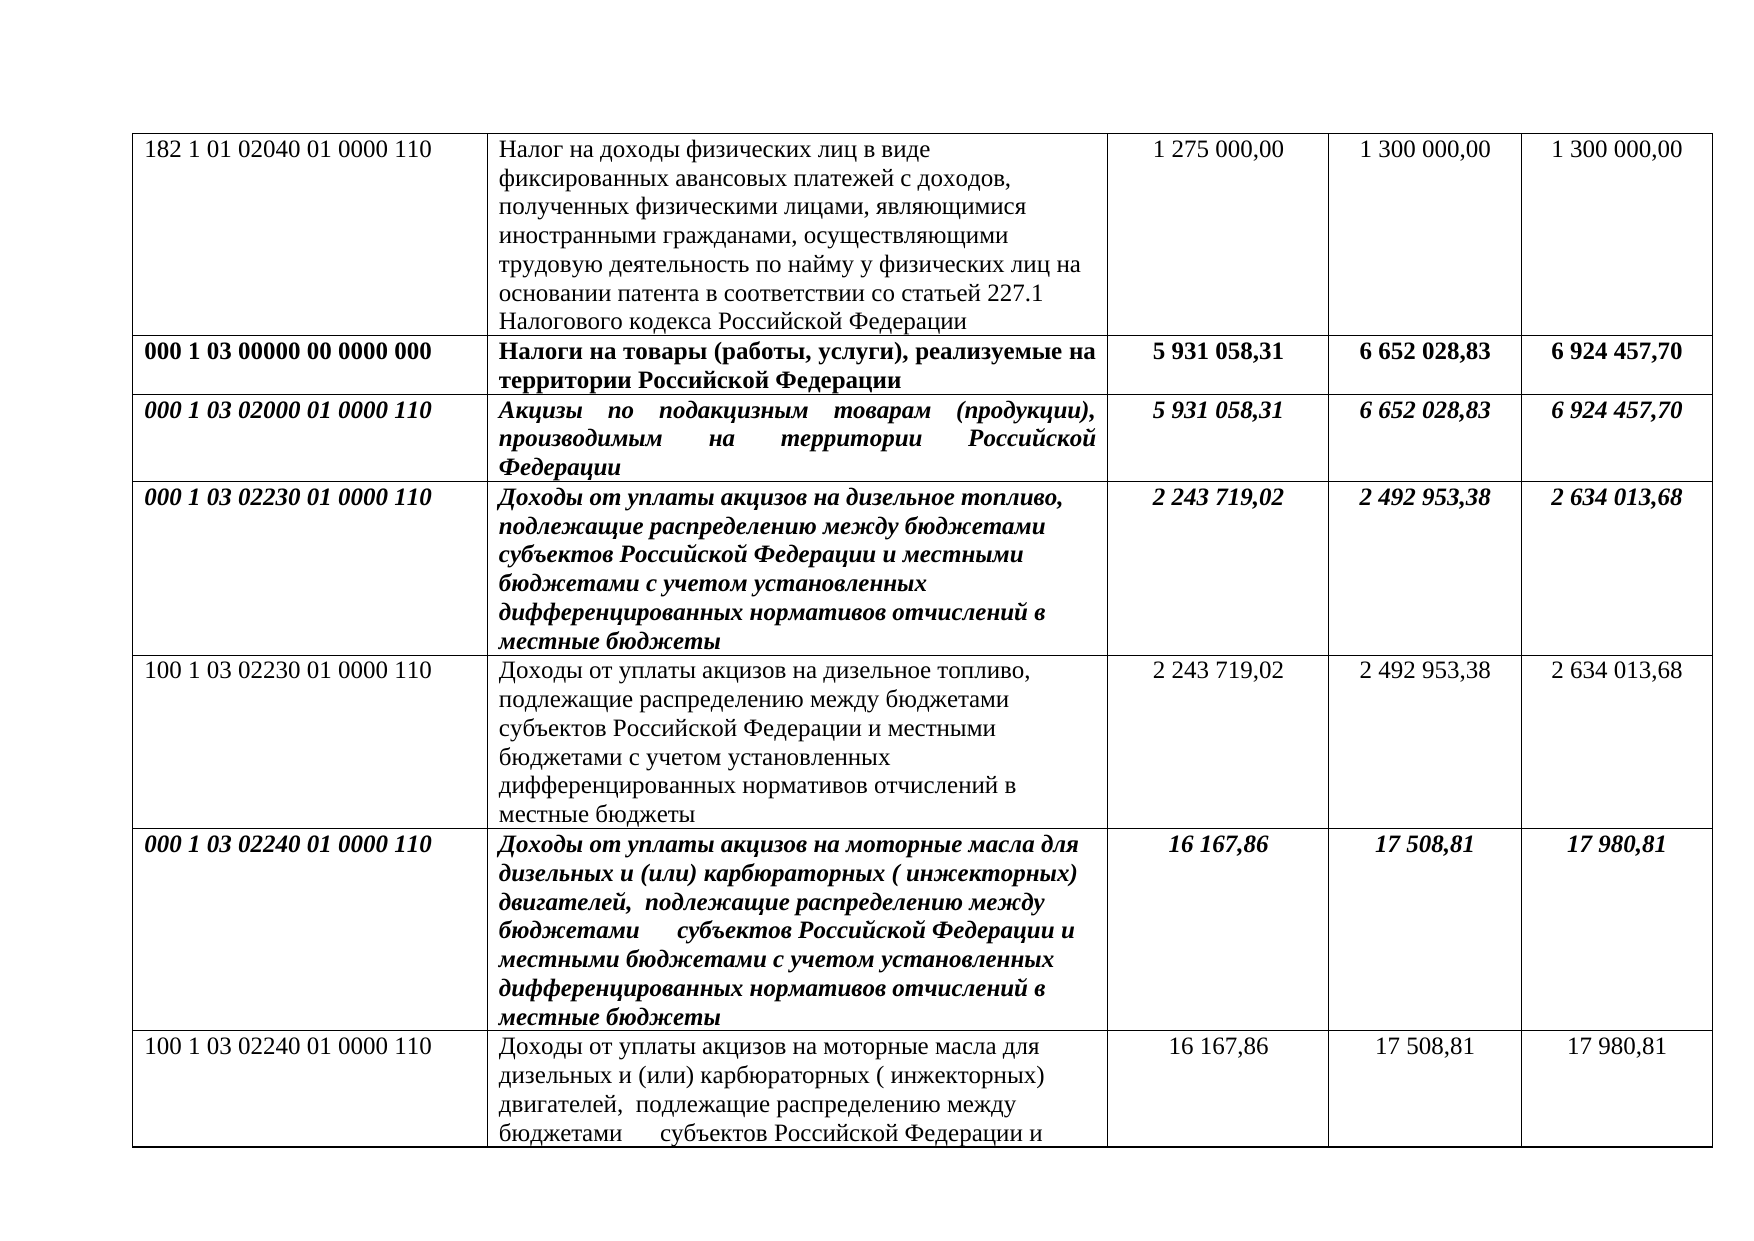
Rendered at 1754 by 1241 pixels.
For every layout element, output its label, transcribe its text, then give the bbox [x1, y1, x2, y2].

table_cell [488, 1031, 1107, 1146]
table_cell 6 924 457,70 [1522, 336, 1712, 394]
table_cell 1 300 000,00 [1522, 134, 1712, 335]
table_cell 6 924 457,70 [1522, 395, 1712, 481]
table_cell Налоги на товары (работы, услуги), реализуемые на территории Российской Федерации [488, 336, 1107, 394]
table_cell 1 275 000,00 [1108, 134, 1328, 335]
table_cell 2 243 719,02 [1108, 656, 1328, 828]
table_cell 2 634 013,68 [1522, 656, 1712, 828]
table_cell 000 1 03 00000 00 0000 000 [133, 336, 487, 394]
table_cell 17 980,81 [1522, 829, 1712, 1030]
table_cell 6 652 028,83 [1329, 395, 1521, 481]
table_cell 1 300 000,00 [1329, 134, 1521, 335]
table_cell 16 167,86 [1108, 829, 1328, 1030]
table_cell 182 1 01 02040 01 0000 110 [133, 134, 487, 335]
table_cell 000 1 03 02240 01 0000 110 [133, 829, 487, 1030]
table_cell 2 492 953,38 [1329, 656, 1521, 828]
table_cell 17 508,81 [1329, 1031, 1521, 1146]
table_cell 16 167,86 [1108, 1031, 1328, 1146]
table_cell 2 243 719,02 [1108, 482, 1328, 654]
table_cell 17 980,81 [1522, 1031, 1712, 1146]
table_cell 6 652 028,83 [1329, 336, 1521, 394]
table_cell Доходы от уплаты акцизов на дизельное топливо, подлежащие распределению между бюджетами субъектов Российской Федерации и местными бюджетами с учетом установленных дифференцированных нормативов отчислений в местные бюджеты [488, 656, 1107, 828]
table_cell Доходы от уплаты акцизов на дизельное топливо, подлежащие распределению между бюджетами субъектов Российской Федерации и местными бюджетами с учетом установленных дифференцированных нормативов отчислений в местные бюджеты [488, 482, 1107, 654]
table_cell Акцизы по подакцизным товарам (продукции), производимым на территории Российской Федерации [488, 395, 1107, 481]
table_cell 000 1 03 02000 01 0000 110 [133, 395, 487, 481]
table_cell 2 492 953,38 [1329, 482, 1521, 654]
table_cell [133, 1031, 487, 1146]
table_cell 5 931 058,31 [1108, 336, 1328, 394]
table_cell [488, 134, 1107, 335]
table_cell 000 1 03 02230 01 0000 110 [133, 482, 487, 654]
table_cell 2 634 013,68 [1522, 482, 1712, 654]
table_cell 100 1 03 02230 01 0000 110 [133, 656, 487, 828]
table_cell 5 931 058,31 [1108, 395, 1328, 481]
table_cell 17 508,81 [1329, 829, 1521, 1030]
